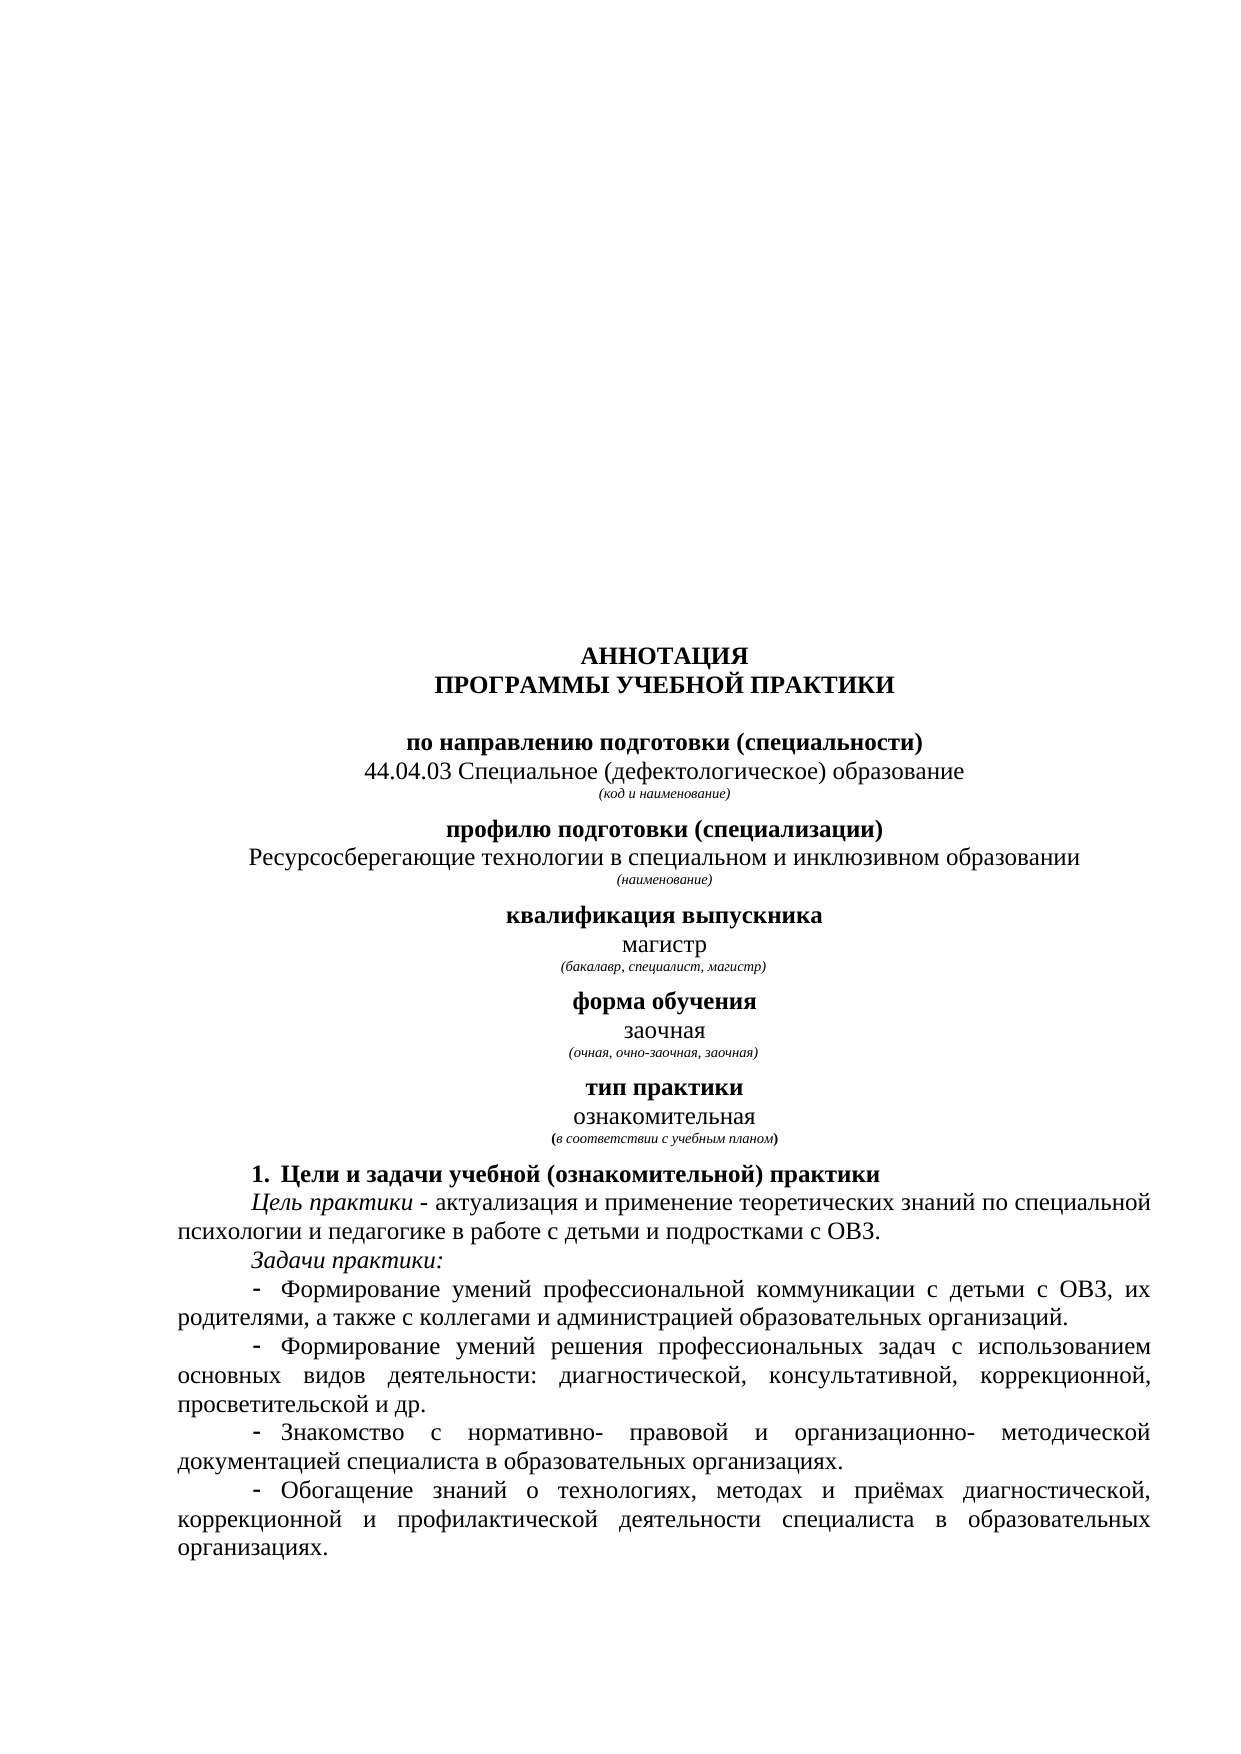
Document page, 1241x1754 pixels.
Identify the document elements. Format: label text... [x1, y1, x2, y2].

text АННОТАЦИЯ [177, 641, 1152, 670]
text Ресурсосберегающие технологии в специальном и инклюзивном образовании [177, 842, 1152, 871]
text заочная [177, 1015, 1152, 1044]
text Цель практики - актуализация и применение теоретических знаний по специальной психологии и педагогике в работе с детьми и подростками с ОВЗ. [177, 1187, 1152, 1245]
list Формирование умений решения профессиональных задач с использованием основных видов деятельности: диагностической, консультативной, коррекционной, просветительской и др. [177, 1331, 1152, 1417]
list Обогащение знаний о технологиях, методах и приёмах диагностической, коррекционной и профилактической деятельности специалиста в образовательных организациях. [177, 1475, 1152, 1561]
text (очная, очно-заочная, заочная) [177, 1044, 1152, 1072]
text (код и наименование) [177, 785, 1152, 814]
text квалификация выпускника [177, 900, 1152, 929]
text профилю подготовки (специализации) [177, 814, 1152, 842]
text (в соответствии с учебным планом) [177, 1130, 1152, 1159]
text программЫ УЧЕБНОЙ ПРАКТИКИ [177, 670, 1152, 699]
list Знакомство с нормативно- правовой и организационно- методической документацией специалиста в образовательных организациях. [177, 1417, 1152, 1475]
text (бакалавр, специалист, магистр) [177, 957, 1152, 986]
list Формирование умений профессиональной коммуникации с детьми с ОВЗ, их родителями, а также с коллегами и администрацией образовательных организаций. [177, 1274, 1152, 1331]
list Цели и задачи учебной (ознакомительной) практики [251, 1159, 1152, 1187]
text тип практики [177, 1072, 1152, 1101]
text ознакомительная [177, 1101, 1152, 1130]
text по направлению подготовки (специальности) [177, 727, 1152, 756]
text форма обучения [177, 986, 1152, 1015]
text Задачи практики: [177, 1245, 1152, 1274]
text 44.04.03 Специальное (дефектологическое) образование [177, 756, 1152, 785]
text (наименование) [177, 871, 1152, 900]
text магистр [177, 929, 1152, 957]
